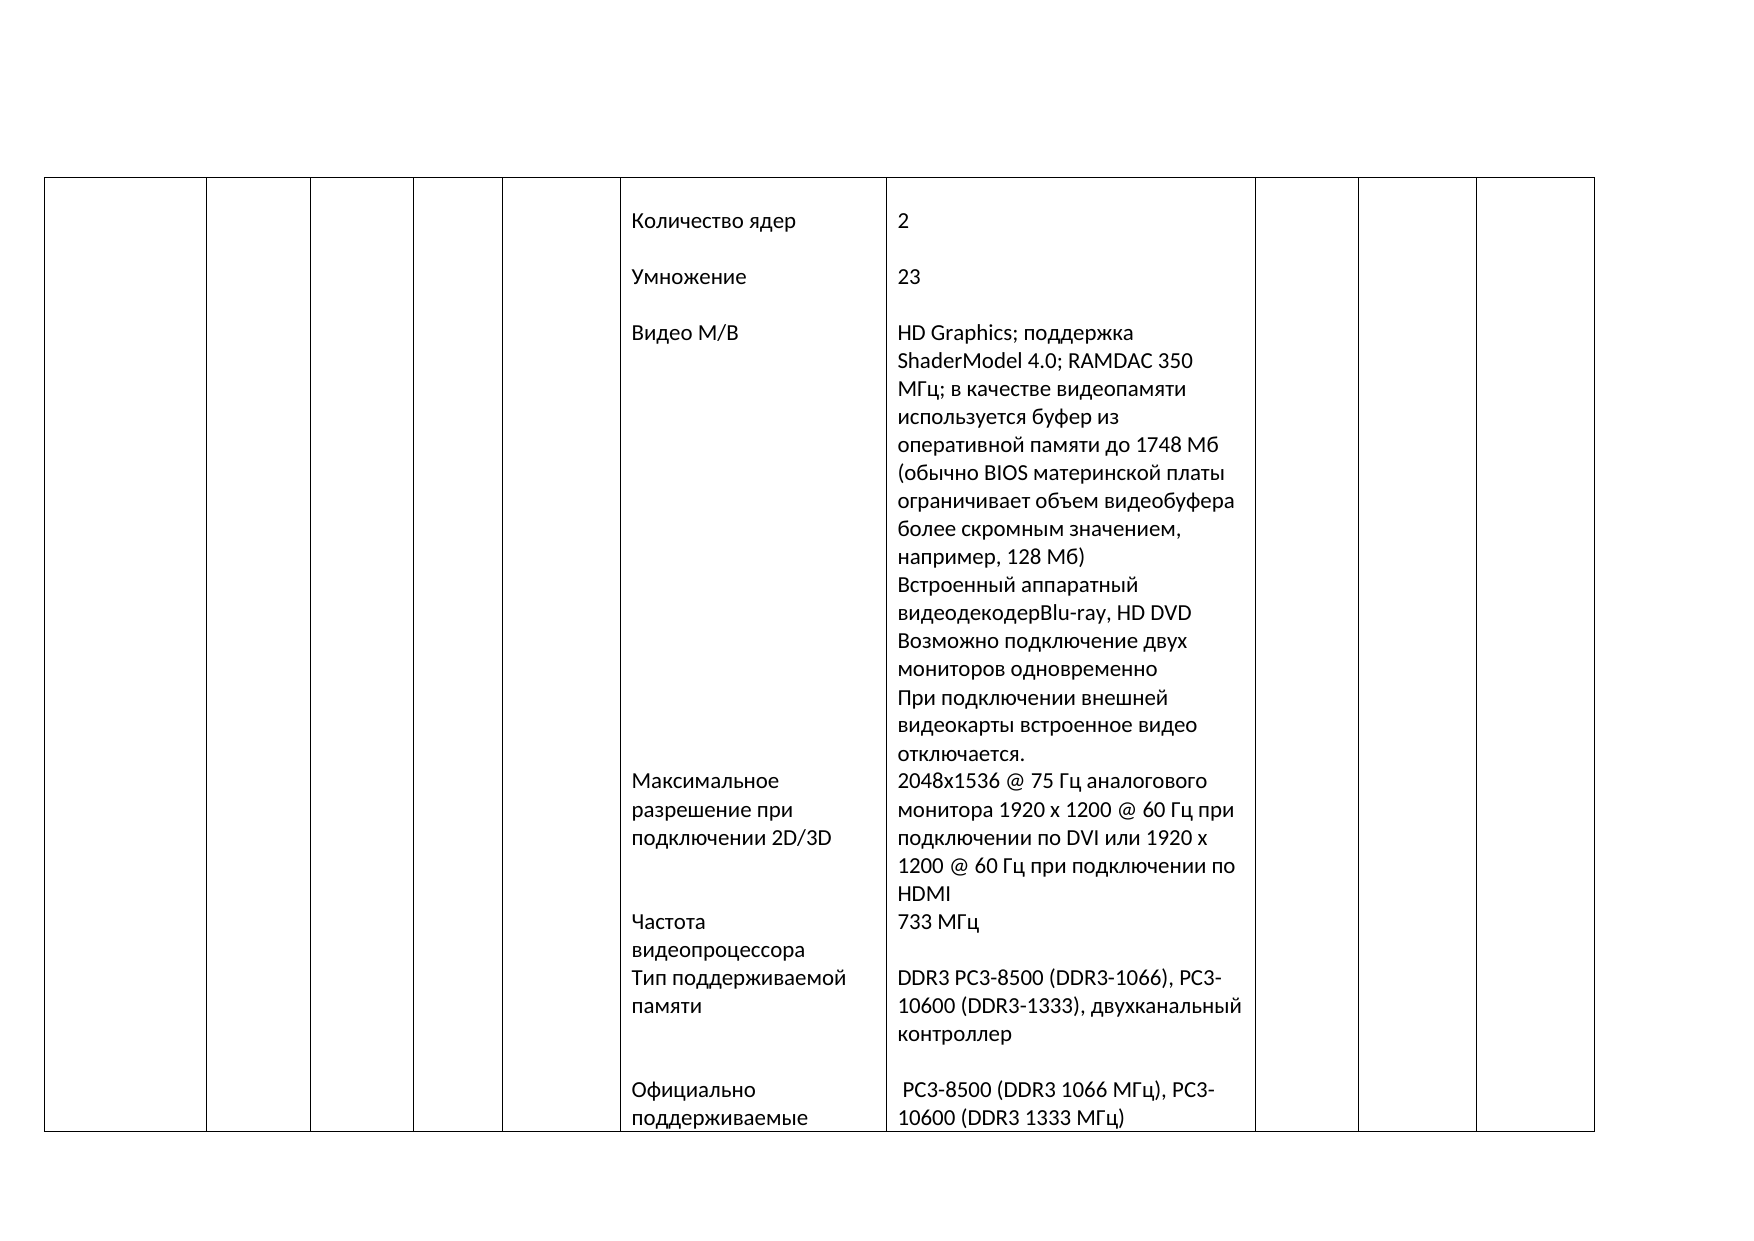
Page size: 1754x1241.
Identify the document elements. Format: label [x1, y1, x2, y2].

table_cell [1359, 178, 1476, 1131]
table_cell [621, 178, 886, 1131]
table_cell [887, 178, 1255, 1131]
table_cell [414, 178, 502, 1131]
table_cell [1477, 178, 1594, 1131]
table_cell [1256, 178, 1358, 1131]
